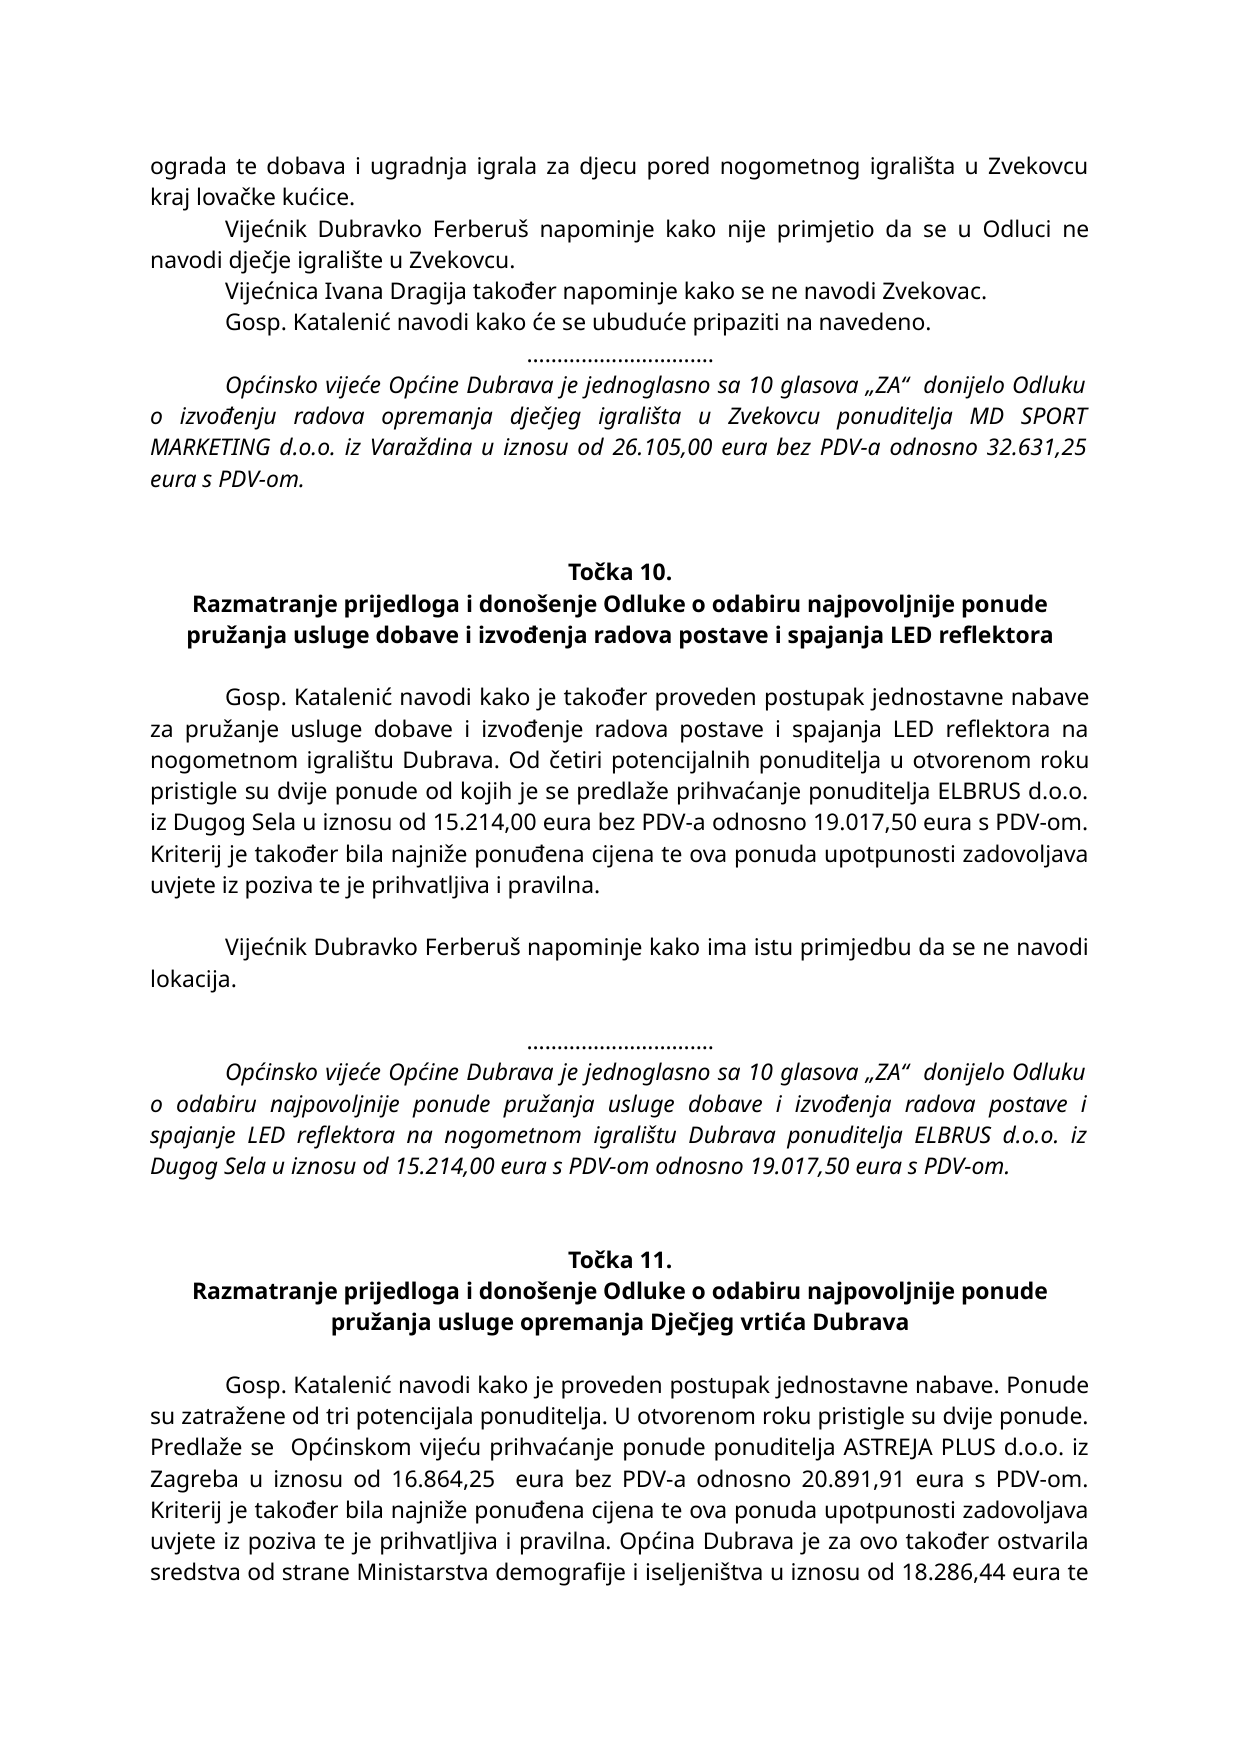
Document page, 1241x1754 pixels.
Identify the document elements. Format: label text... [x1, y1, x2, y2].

list Vijećnik Dubravko Ferberuš napominje kako ima istu primjedbu da se ne navodi lokacija. [150, 931, 1090, 994]
list Vijećnica Ivana Dragija također napominje kako se ne navodi Zvekovac. [150, 275, 1090, 306]
list Gosp. Katalenić navodi kako će se ubuduće pripaziti na navedeno. [150, 306, 1090, 337]
list Vijećnik Dubravko Ferberuš napominje kako nije primjetio da se u Odluci ne navodi dječje igralište u Zvekovcu. [150, 212, 1090, 275]
list Gosp. Katalenić navodi kako je također proveden postupak jednostavne nabave za pružanje usluge dobave i izvođenje radova postave i spajanja LED reflektora na nogometnom igralištu Dubrava. Od četiri potencijalnih ponuditelja u otvorenom roku pristigle su dvije ponude od kojih je se predlaže prihvaćanje ponuditelja ELBRUS d.o.o. iz Dugog Sela u iznosu od 15.214,00 eura bez PDV-a odnosno 19.017,50 eura s PDV-om. Kriterij je također bila najniže ponuđena cijena te ova ponuda upotpunosti zadovoljava uvjete iz poziva te je prihvatljiva i pravilna. [150, 681, 1090, 900]
text …………………………. [150, 1025, 1090, 1056]
list Razmatranje prijedloga i donošenje Odluke o odabiru najpovoljnije ponude pružanja usluge opremanja Dječjeg vrtića Dubrava [150, 1275, 1090, 1337]
list Općinsko vijeće Općine Dubrava je jednoglasno sa 10 glasova „ZA“ donijelo Odluku o izvođenju radova opremanja dječjeg igrališta u Zvekovcu ponuditelja MD SPORT MARKETING d.o.o. iz Varaždina u iznosu od 26.105,00 eura bez PDV-a odnosno 32.631,25 eura s PDV-om. [150, 369, 1090, 494]
list Točka 10. [150, 556, 1090, 587]
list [150, 150, 1090, 212]
text …………………………. [150, 337, 1090, 369]
list Općinsko vijeće Općine Dubrava je jednoglasno sa 10 glasova „ZA“ donijelo Odluku o odabiru najpovoljnije ponude pružanja usluge dobave i izvođenja radova postave i spajanje LED reflektora na nogometnom igralištu Dubrava ponuditelja ELBRUS d.o.o. iz Dugog Sela u iznosu od 15.214,00 eura s PDV-om odnosno 19.017,50 eura s PDV-om. [150, 1056, 1090, 1181]
list Točka 11. [150, 1244, 1090, 1275]
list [150, 1369, 1090, 1587]
list Razmatranje prijedloga i donošenje Odluke o odabiru najpovoljnije ponude pružanja usluge dobave i izvođenja radova postave i spajanja LED reflektora [150, 587, 1090, 650]
